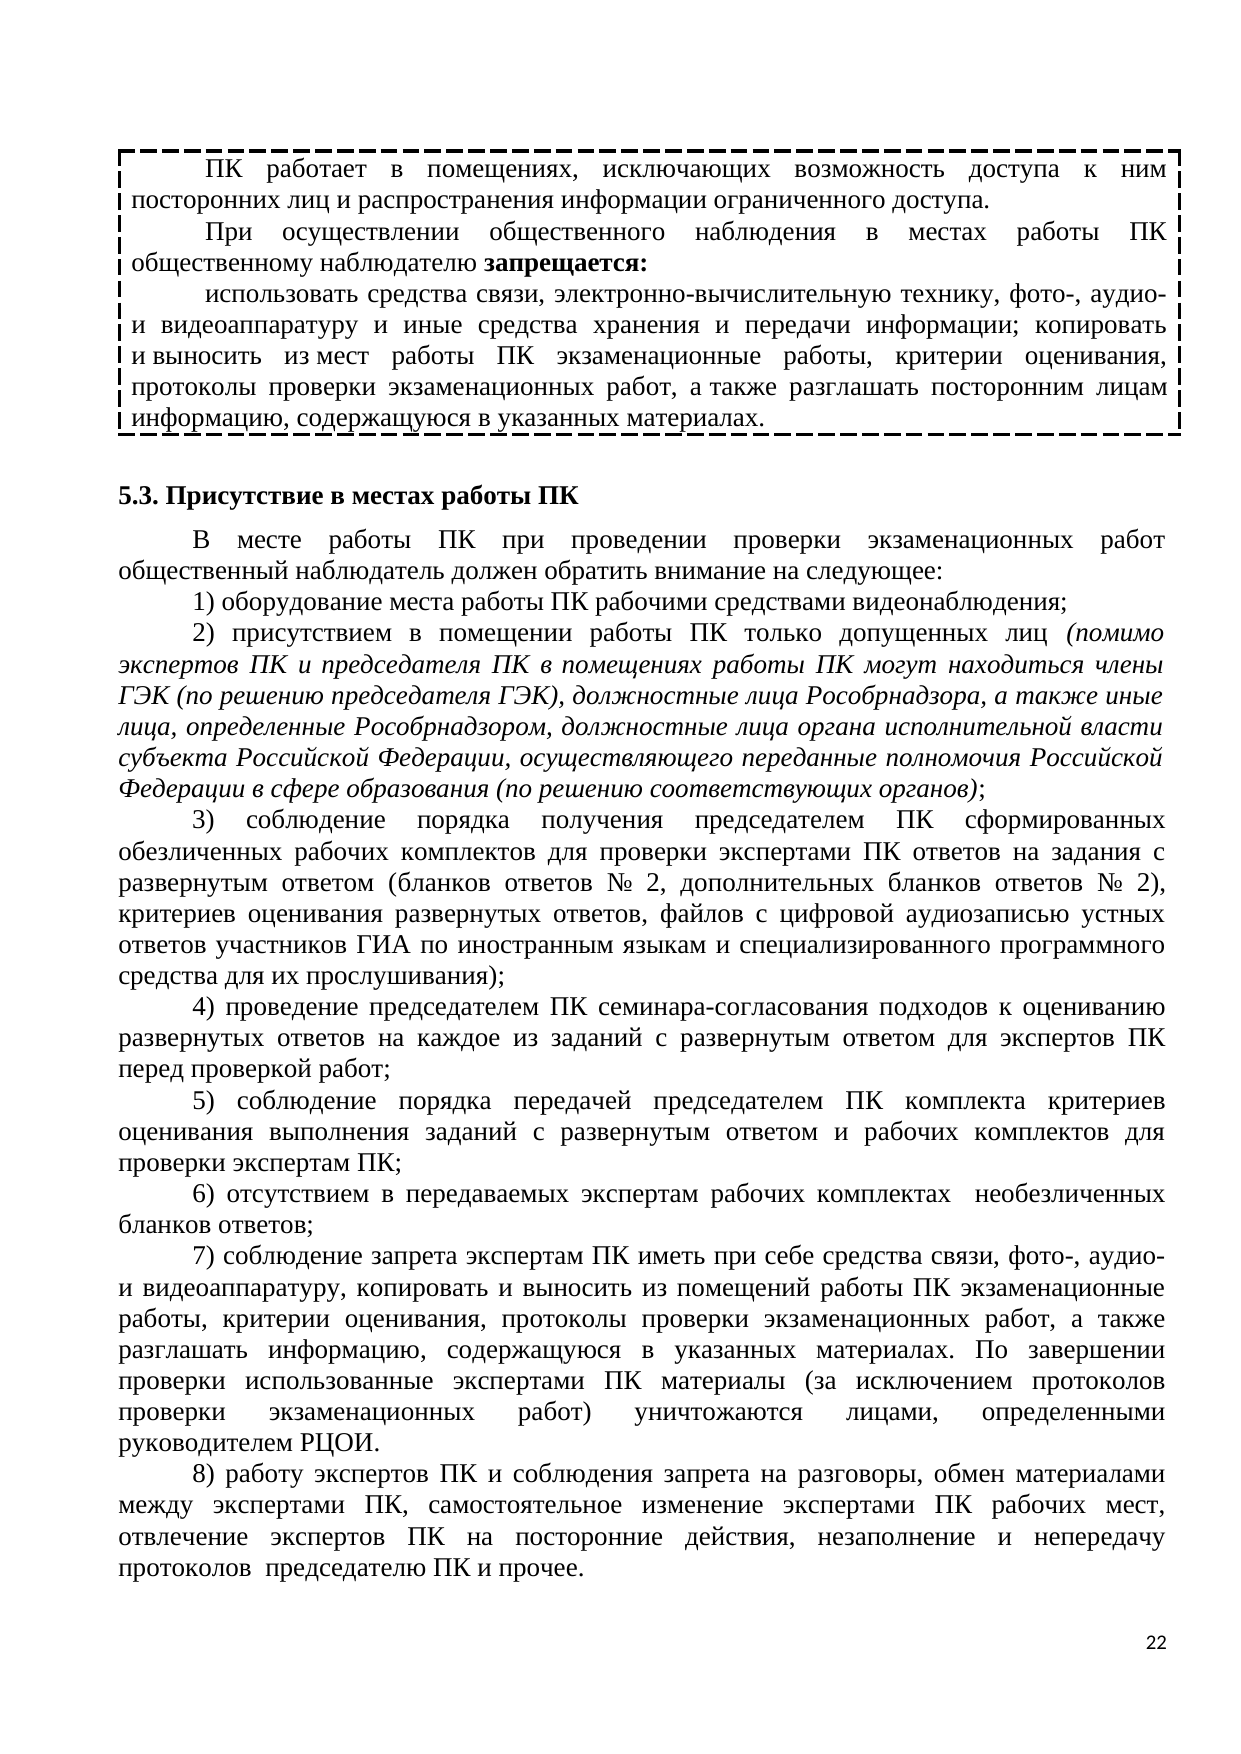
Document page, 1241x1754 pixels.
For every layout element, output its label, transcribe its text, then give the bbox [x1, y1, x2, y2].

table_header ПК работает в помещениях, исключающих возможность доступа к ним посторонних лиц и распространения информации ограниченного доступа. При осуществлении общественного наблюдения в местах работы ПК общественному наблюдателю запрещается: использовать средства связи, электронно-вычислительную технику, фото-, аудио- и видеоаппаратуру и иные средства хранения и передачи информации; копировать и выносить из мест работы ПК экзаменационные работы, критерии оценивания, протоколы проверки экзаменационных работ, а также разглашать посторонним лицам информацию, содержащуюся в указанных материалах. [120, 149, 1179, 433]
text 8) работу экспертов ПК и соблюдения запрета на разговоры, обмен материалами между экспертами ПК, самостоятельное изменение экспертами ПК рабочих мест, отвлечение экспертов ПК на посторонние действия, незаполнение и непередачу протоколов председателю ПК и прочее. [118, 1457, 1167, 1582]
text В месте работы ПК при проведении проверки экзаменационных работ общественный наблюдатель должен обратить внимание на следующее: [118, 523, 1167, 585]
text 7) соблюдение запрета экспертам ПК иметь при себе средства связи, фото-, аудио- и видеоаппаратуру, копировать и выносить из помещений работы ПК экзаменационные работы, критерии оценивания, протоколы проверки экзаменационных работ, а также разглашать информацию, содержащуюся в указанных материалах. По завершении проверки использованные экспертами ПК материалы (за исключением протоколов проверки экзаменационных работ) уничтожаются лицами, определенными руководителем РЦОИ. [118, 1239, 1167, 1457]
text 5) соблюдение порядка передачей председателем ПК комплекта критериев оценивания выполнения заданий с развернутым ответом и рабочих комплектов для проверки экспертам ПК; [118, 1084, 1167, 1177]
text 1) оборудование места работы ПК рабочими средствами видеонаблюдения; [118, 585, 1167, 617]
text 3) соблюдение порядка получения председателем ПК сформированных обезличенных рабочих комплектов для проверки экспертами ПК ответов на задания с развернутым ответом (бланков ответов № 2, дополнительных бланков ответов № 2), критериев оценивания развернутых ответов, файлов с цифровой аудиозаписью устных ответов участников ГИА по иностранным языкам и специализированного программного средства для их прослушивания); [118, 803, 1167, 990]
list 5.3. Присутствие в местах работы ПК [118, 479, 1167, 511]
text 6) отсутствием в передаваемых экспертам рабочих комплектах необезличенных бланков ответов; [118, 1177, 1167, 1239]
text 4) проведение председателем ПК семинара-согласования подходов к оцениванию развернутых ответов на каждое из заданий с развернутым ответом для экспертов ПК перед проверкой работ; [118, 990, 1167, 1084]
text 2) присутствием в помещении работы ПК только допущенных лиц (помимо экспертов ПК и председателя ПК в помещениях работы ПК могут находиться члены ГЭК (по решению председателя ГЭК), должностные лица Рособрнадзора, а также иные лица, определенные Рособрнадзором, должностные лица органа исполнительной власти субъекта Российской Федерации, осуществляющего переданные полномочия Российской Федерации в сфере образования (по решению соответствующих органов); [118, 617, 1167, 803]
